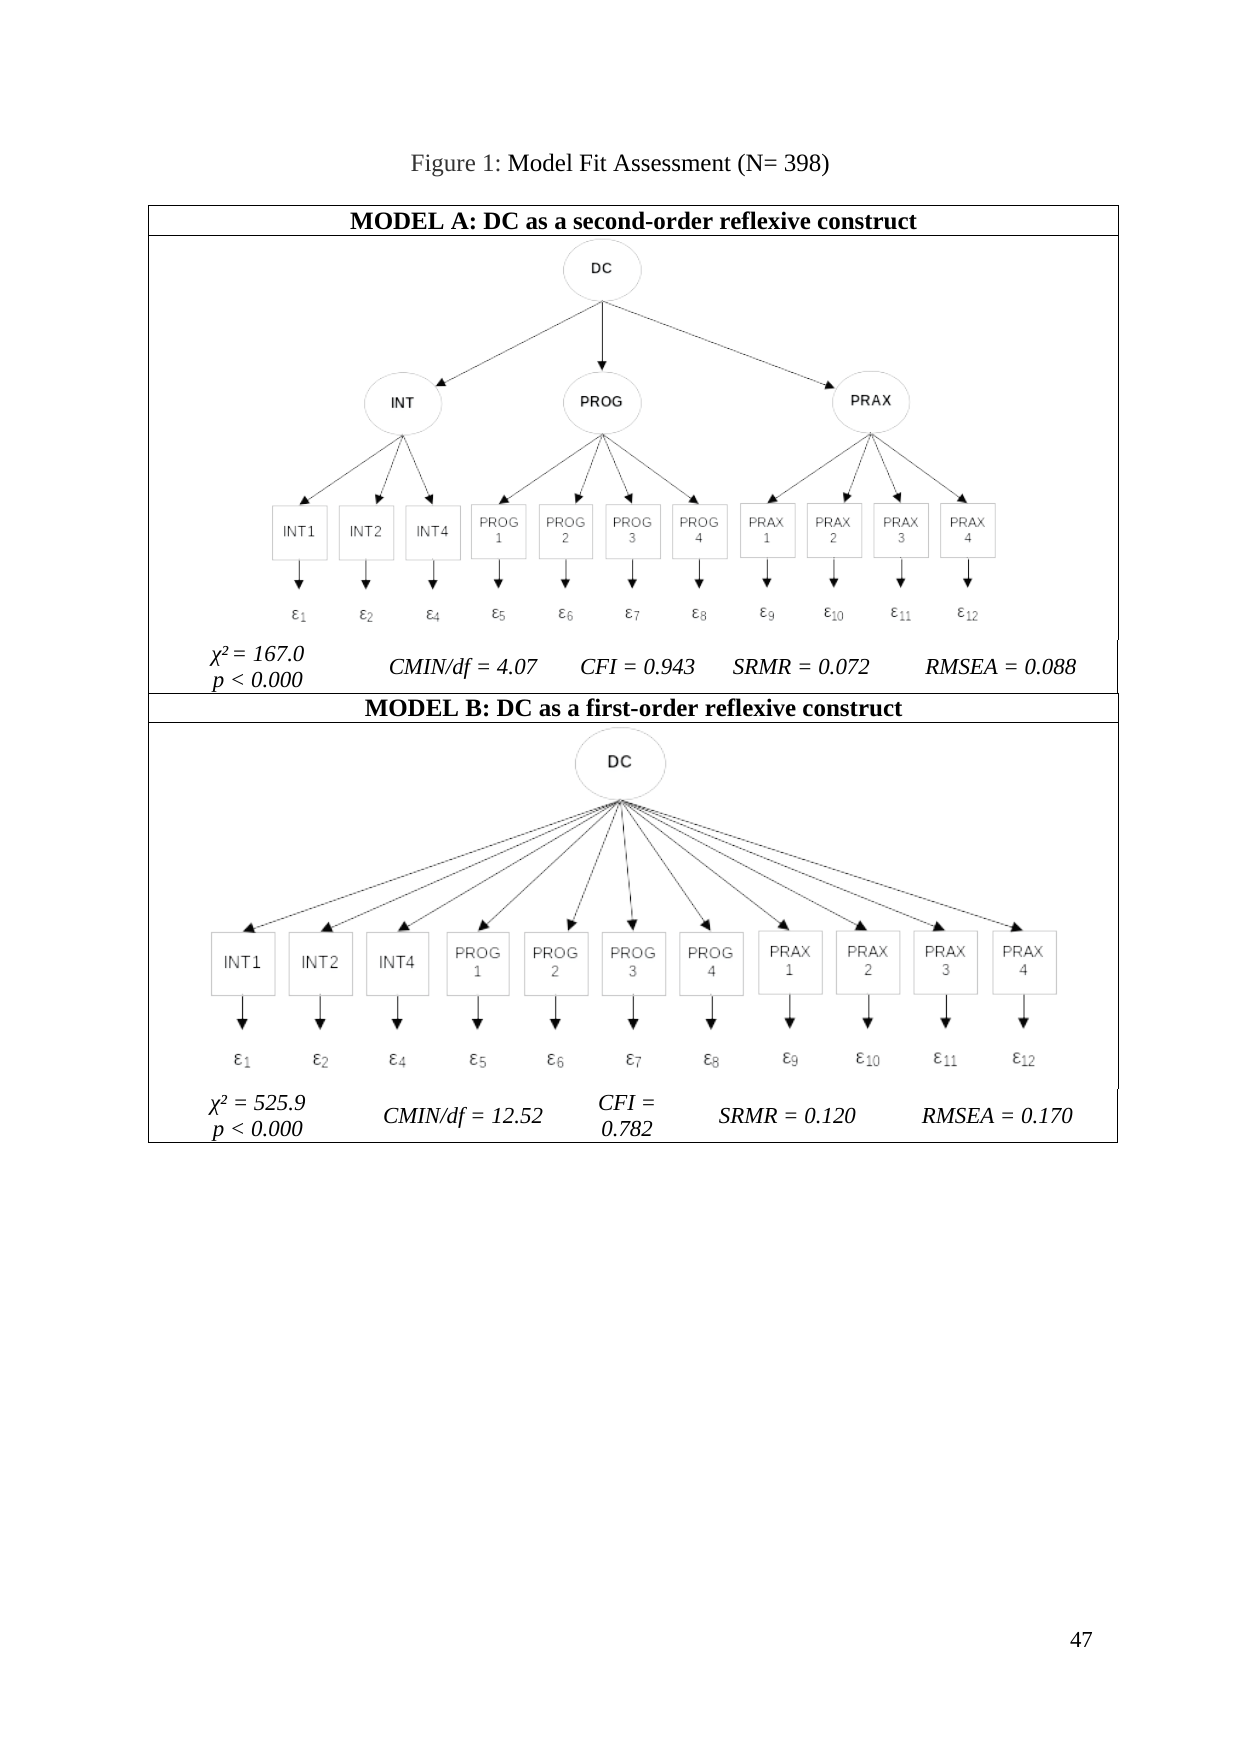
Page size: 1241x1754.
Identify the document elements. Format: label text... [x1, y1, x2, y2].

table_cell [149, 236, 1118, 640]
table_cell CMIN/df = 12.52 [369, 1089, 558, 1142]
table_cell SRMR = 0.120 [698, 1089, 879, 1142]
table_cell χ² = 525.9 p < 0.000 [149, 1089, 369, 1142]
table_cell CFI = 0.782 [559, 1089, 698, 1142]
table_cell χ² = 167.0 p < 0.000 [149, 640, 369, 692]
table_header MODEL A: DC as a second-order reflexive construct [149, 206, 1118, 235]
text Figure 1: Model Fit Assessment (N= 398) [148, 148, 1092, 176]
table_cell RMSEA = 0.170 [879, 1089, 1117, 1142]
table_cell CMIN/df = 4.07 [369, 640, 558, 692]
table_cell MODEL B: DC as a first-order reflexive construct [149, 694, 1118, 722]
table_cell CFI = 0.943 [559, 640, 719, 692]
table_cell [149, 723, 1118, 1089]
table_cell RMSEA = 0.088 [886, 640, 1117, 692]
table_cell SRMR = 0.072 [719, 640, 886, 692]
